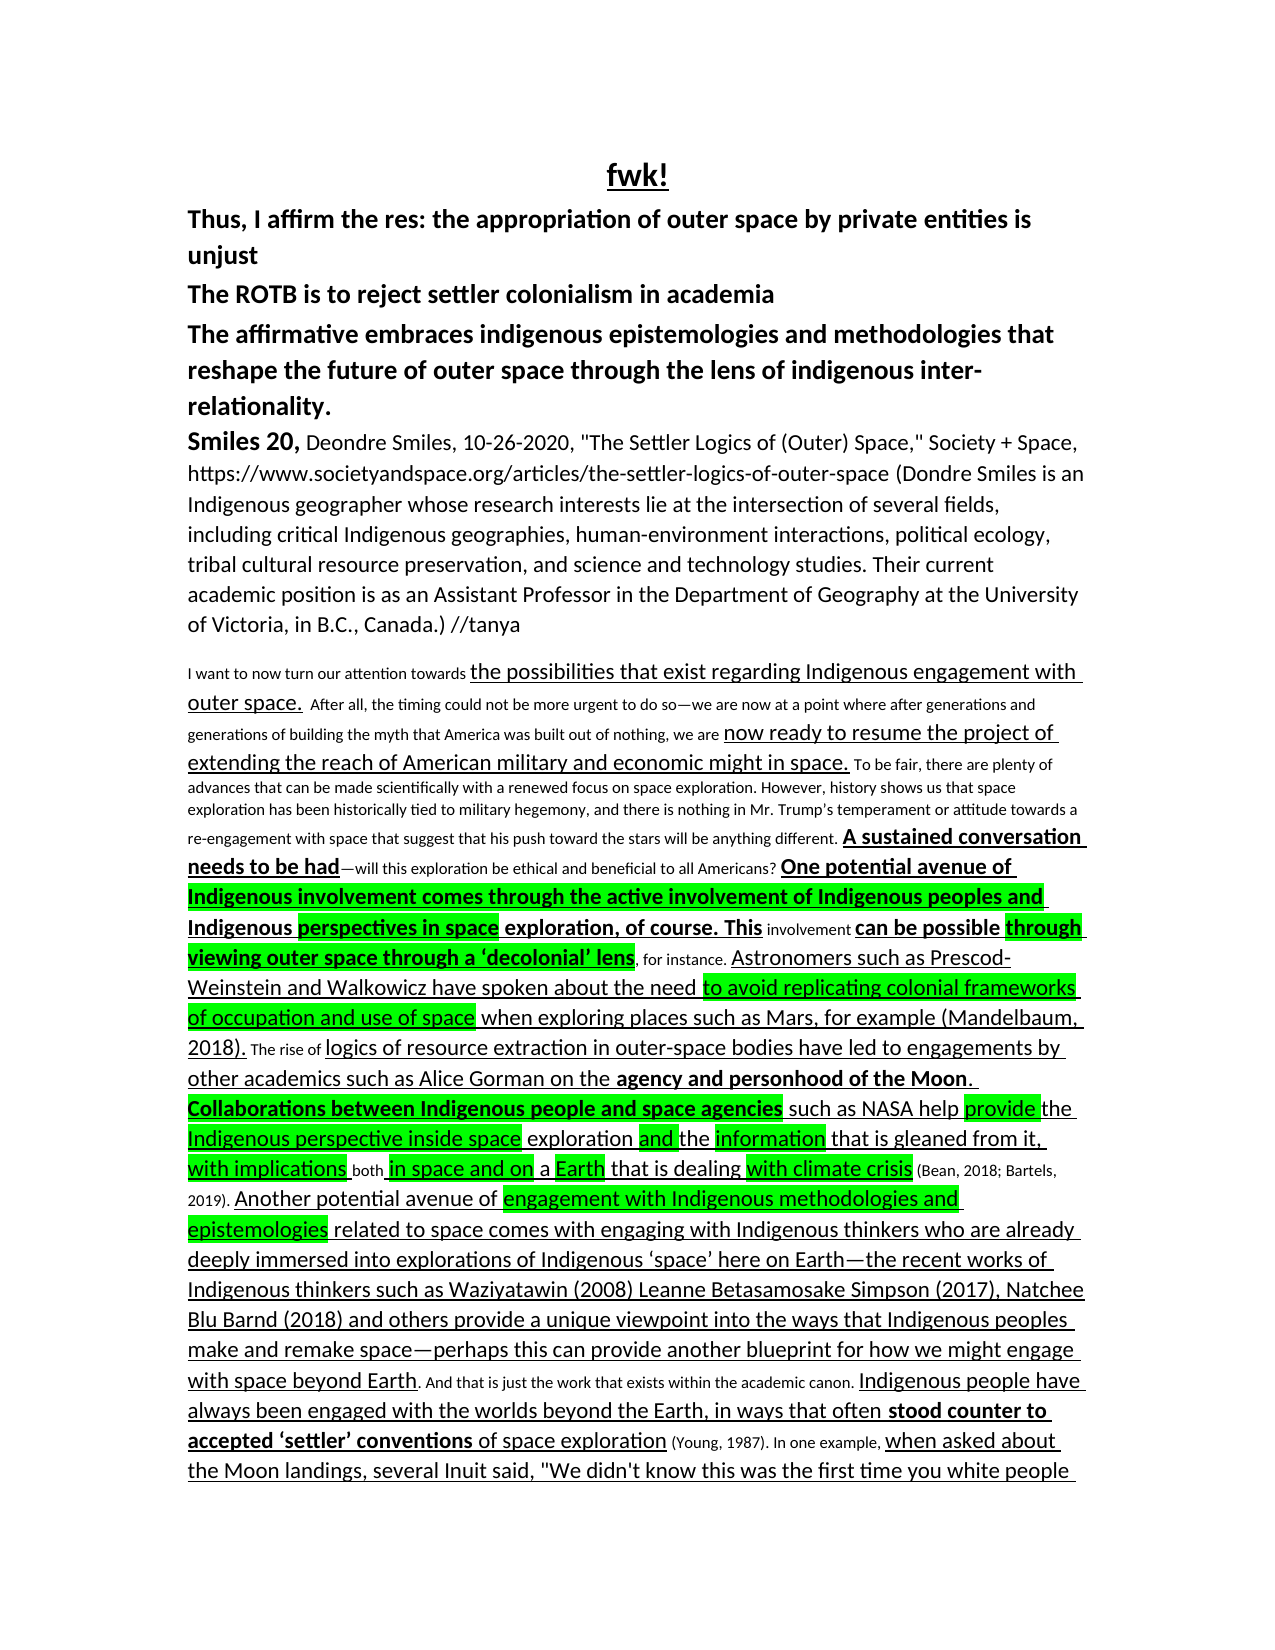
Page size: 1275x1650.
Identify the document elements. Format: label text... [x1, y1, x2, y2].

subtitle The ROTB is to reject settler colonialism in academia [187, 278, 1087, 311]
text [187, 657, 1087, 1484]
text Smiles 20, Deondre Smiles, 10-26-2020, "The Settler Logics of (Outer) Space," Society + Space, https://www.societyandspace.org/articles/the-settler-logics-of-outer-space (Dondre Smiles is an Indigenous geographer whose research interests lie at the intersection of several fields, including critical Indigenous geographies, human-environment interactions, political ecology, tribal cultural resource preservation, and science and technology studies. Their current academic position is as an Assistant Professor in the Department of Geography at the University of Victoria, in B.C., Canada.) //tanya [187, 424, 1087, 639]
subtitle Thus, I affirm the res: the appropriation of outer space by private entities is unjust [187, 202, 1087, 271]
subtitle fwk! [187, 154, 1087, 195]
subtitle The affirmative embraces indigenous epistemologies and methodologies that reshape the future of outer space through the lens of indigenous inter-relationality. [187, 317, 1087, 422]
